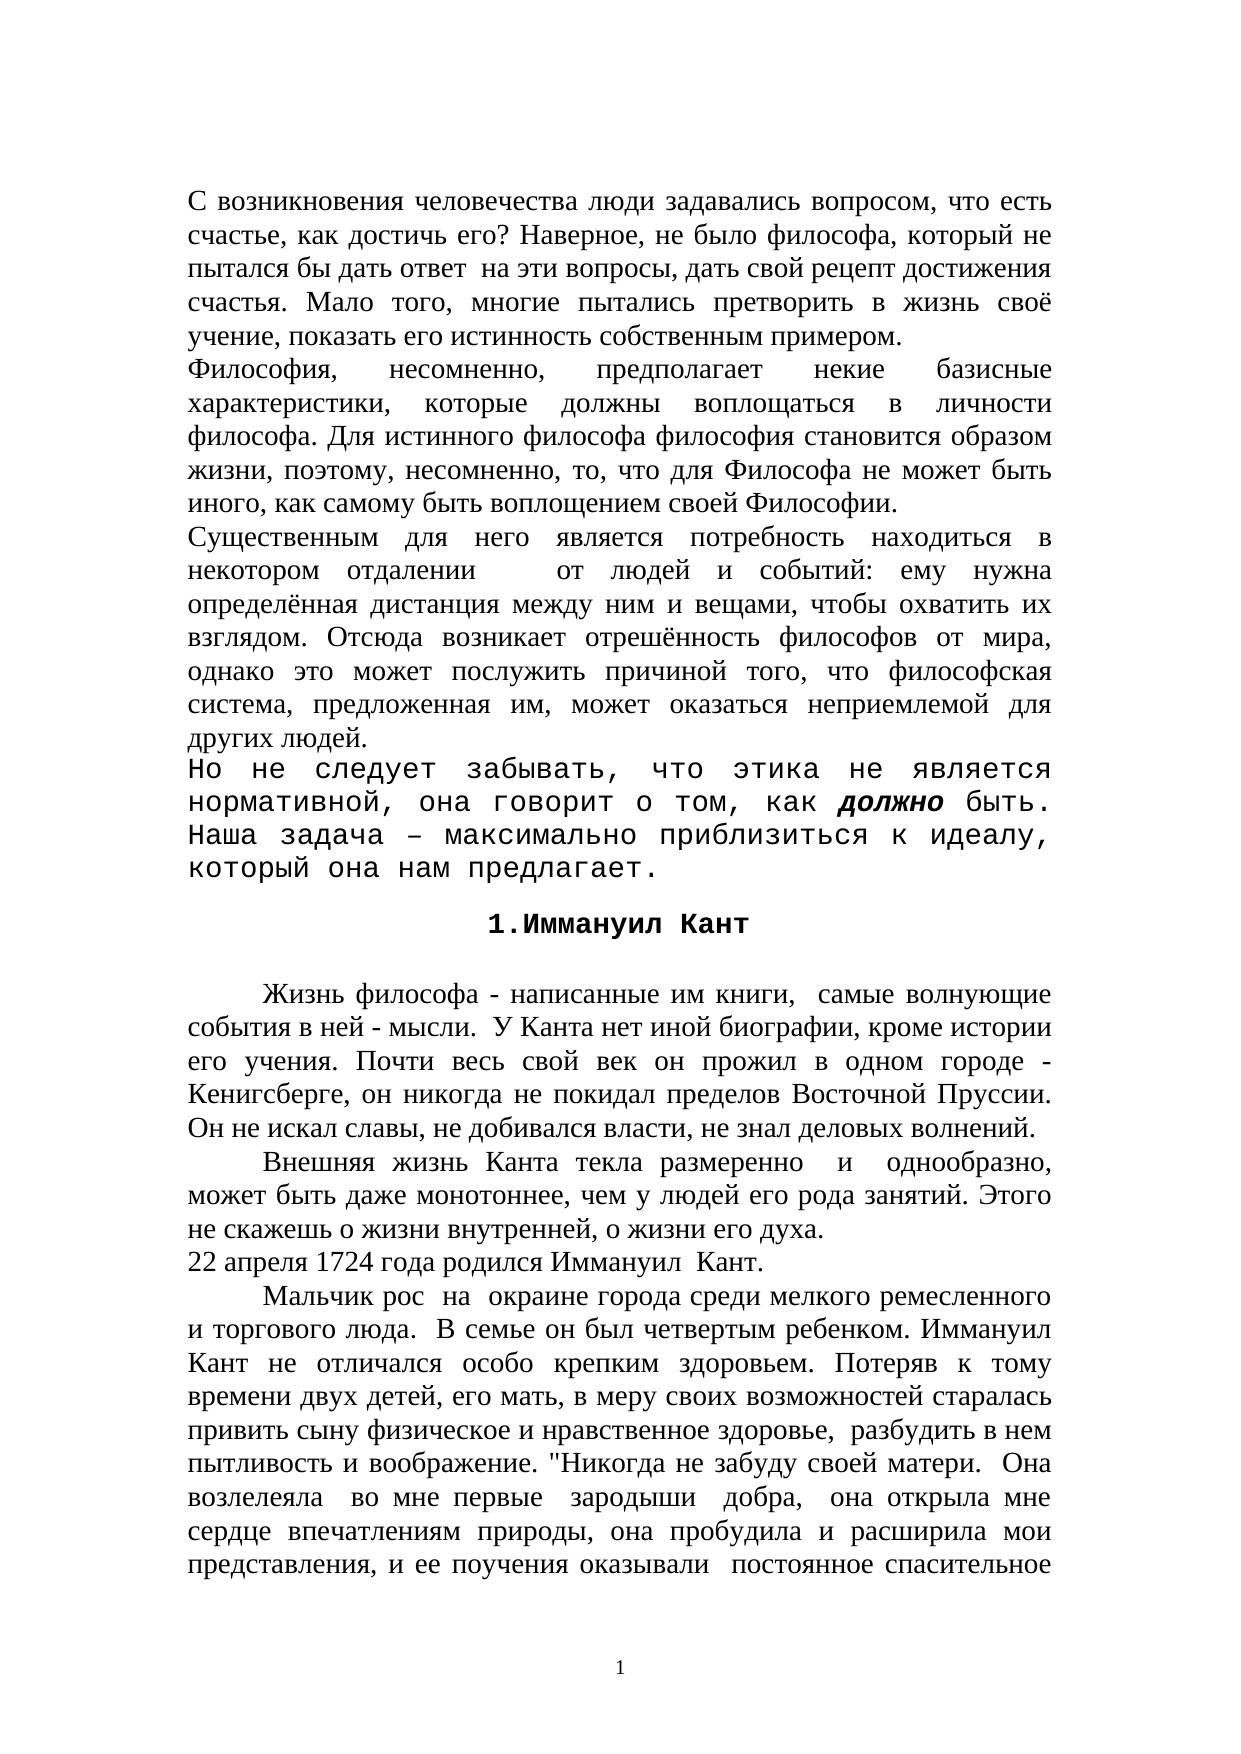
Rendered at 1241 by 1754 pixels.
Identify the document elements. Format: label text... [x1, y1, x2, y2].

text 1.Иммануил Кант [187, 909, 1053, 942]
text Философия, несомненно, предполагает некие базисные характеристики, которые должны воплощаться в личности философа. Для истинного философа философия становится образом жизни, поэтому, несомненно, то, что для Философа не может быть иного, как самому быть воплощением своей Философии. [187, 351, 1053, 519]
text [187, 1278, 1053, 1580]
text 22 апреля 1724 года родился Иммануил Кант. [187, 1244, 1053, 1278]
text С возникновения человечества люди задавались вопросом, что есть счастье, как достичь его? Наверное, не было философа, который не пытался бы дать ответ на эти вопросы, дать свой рецепт достижения счастья. Мало того, многие пытались претворить в жизнь своё учение, показать его истинность собственным примером. [187, 183, 1053, 351]
text Но не следует забывать, что этика не является нормативной, она говорит о том, как должно быть. Наша задача – максимально приблизиться к идеалу, который она нам предлагает. [187, 754, 1053, 886]
text Существенным для него является потребность находиться в некотором отдалении от людей и событий: ему нужна определённая дистанция между ним и вещами, чтобы охватить их взглядом. Отсюда возникает отрешённость философов от мира, однако это может послужить причиной того, что философская система, предложенная им, может оказаться неприемлемой для других людей. [187, 519, 1053, 754]
text Внешняя жизнь Канта текла размеренно и однообразно, может быть даже монотоннее, чем у людей его рода занятий. Этого не скажешь о жизни внутренней, о жизни его духа. [187, 1144, 1053, 1244]
text Жизнь философа - написанные им книги, самые волнующие события в ней - мысли. У Канта нет иной биографии, кроме истории его учения. Почти весь свой век он прожил в одном городе - Кенигсберге, он никогда не покидал пределов Восточной Пруссии. Он не искал славы, не добивался власти, не знал деловых волнений. [187, 976, 1053, 1144]
